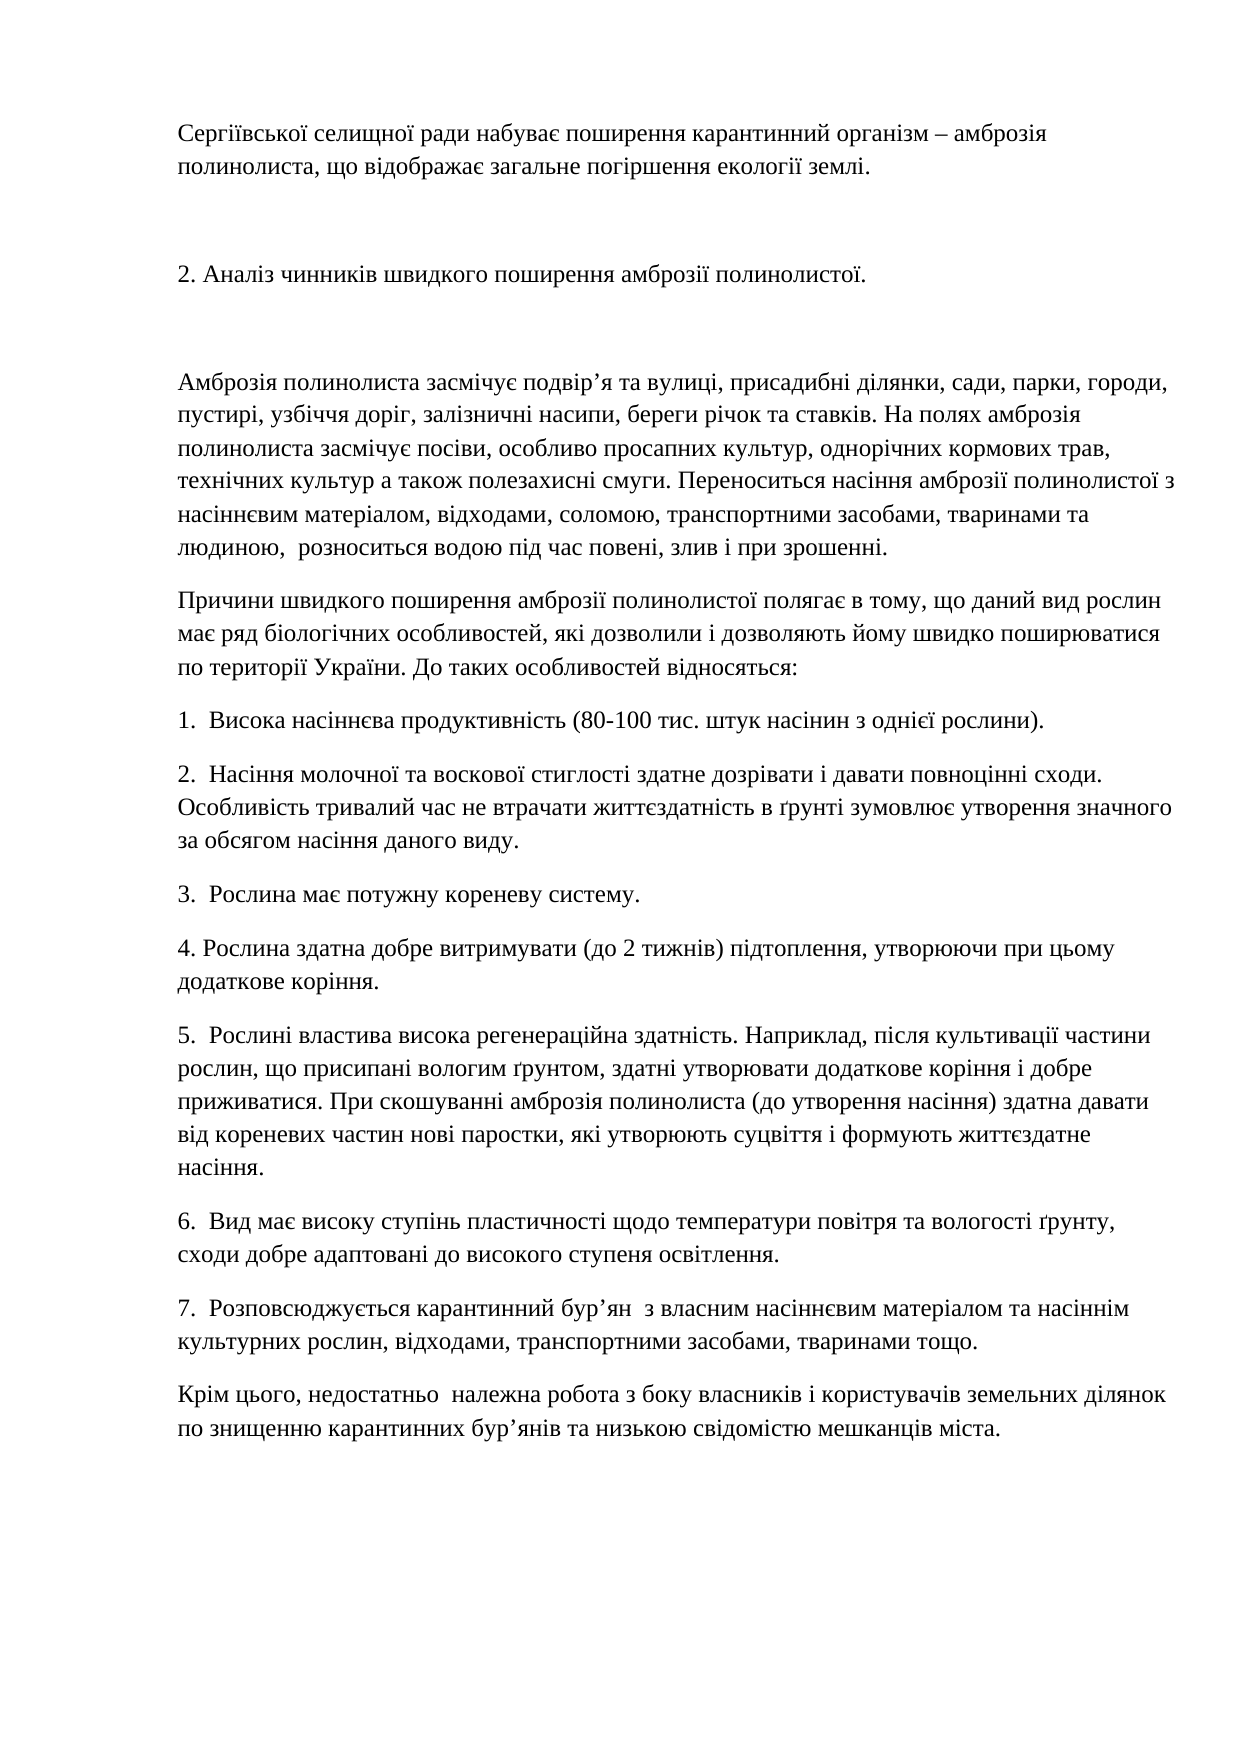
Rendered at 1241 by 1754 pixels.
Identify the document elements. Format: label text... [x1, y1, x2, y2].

text 2. Аналіз чинників швидкого поширення амброзії полинолистої. [177, 259, 1181, 288]
text Крім цього, недостатньо належна робота з боку власників і користувачів земельних ділянок по знищенню карантинних бур’янів та низькою свідомістю мешканців міста. [177, 1379, 1181, 1441]
text Амброзія полинолиста засмічує подвір’я та вулиці, присадибні ділянки, сади, парки, городи, пустирі, узбіччя доріг, залізничні насипи, береги річок та ставків. На полях амброзія полинолиста засмічує посіви, особливо просапних культур, однорічних кормових трав, технічних культур а також полезахисні смуги. Переноситься насіння амброзії полинолистої з насіннєвим матеріалом, відходами, соломою, транспортними засобами, тваринами та людиною, розноситься водою під час повені, злив і при зрошенні. [177, 367, 1181, 560]
text 3. Рослина має потужну кореневу систему. [177, 879, 1181, 908]
text 6. Вид має високу ступінь пластичності щодо температури повітря та вологості ґрунту, сходи добре адаптовані до високого ступеня освітлення. [177, 1206, 1181, 1268]
text 1. Висока насіннєва продуктивність (80-100 тис. штук насінин з однієї рослини). [177, 705, 1181, 734]
text 5. Рослині властива висока регенераційна здатність. Наприклад, після культивації частини рослин, що присипані вологим ґрунтом, здатні утворювати додаткове коріння і добре приживатися. При скошуванні амброзія полинолиста (до утворення насіння) здатна давати від кореневих частин нові паростки, які утворюють суцвіття і формують життєздатне насіння. [177, 1020, 1181, 1181]
text 7. Розповсюджується карантинний бур’ян з власним насіннєвим матеріалом та насіннім культурних рослин, відходами, транспортними засобами, тваринами тощо. [177, 1293, 1181, 1354]
text Причини швидкого поширення амброзії полинолистої полягає в тому, що даний вид рослин має ряд біологічних особливостей, які дозволили і дозволяють йому швидко поширюватися по території України. До таких особливостей відносяться: [177, 586, 1181, 680]
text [177, 118, 1181, 180]
text 4. Рослина здатна добре витримувати (до 2 тижнів) підтоплення, утворюючи при цьому додаткове коріння. [177, 933, 1181, 995]
text 2. Насіння молочної та воскової стиглості здатне дозрівати і давати повноцінні сходи. Особливість тривалий час не втрачати життєздатність в ґрунті зумовлює утворення значного за обсягом насіння даного виду. [177, 759, 1181, 854]
